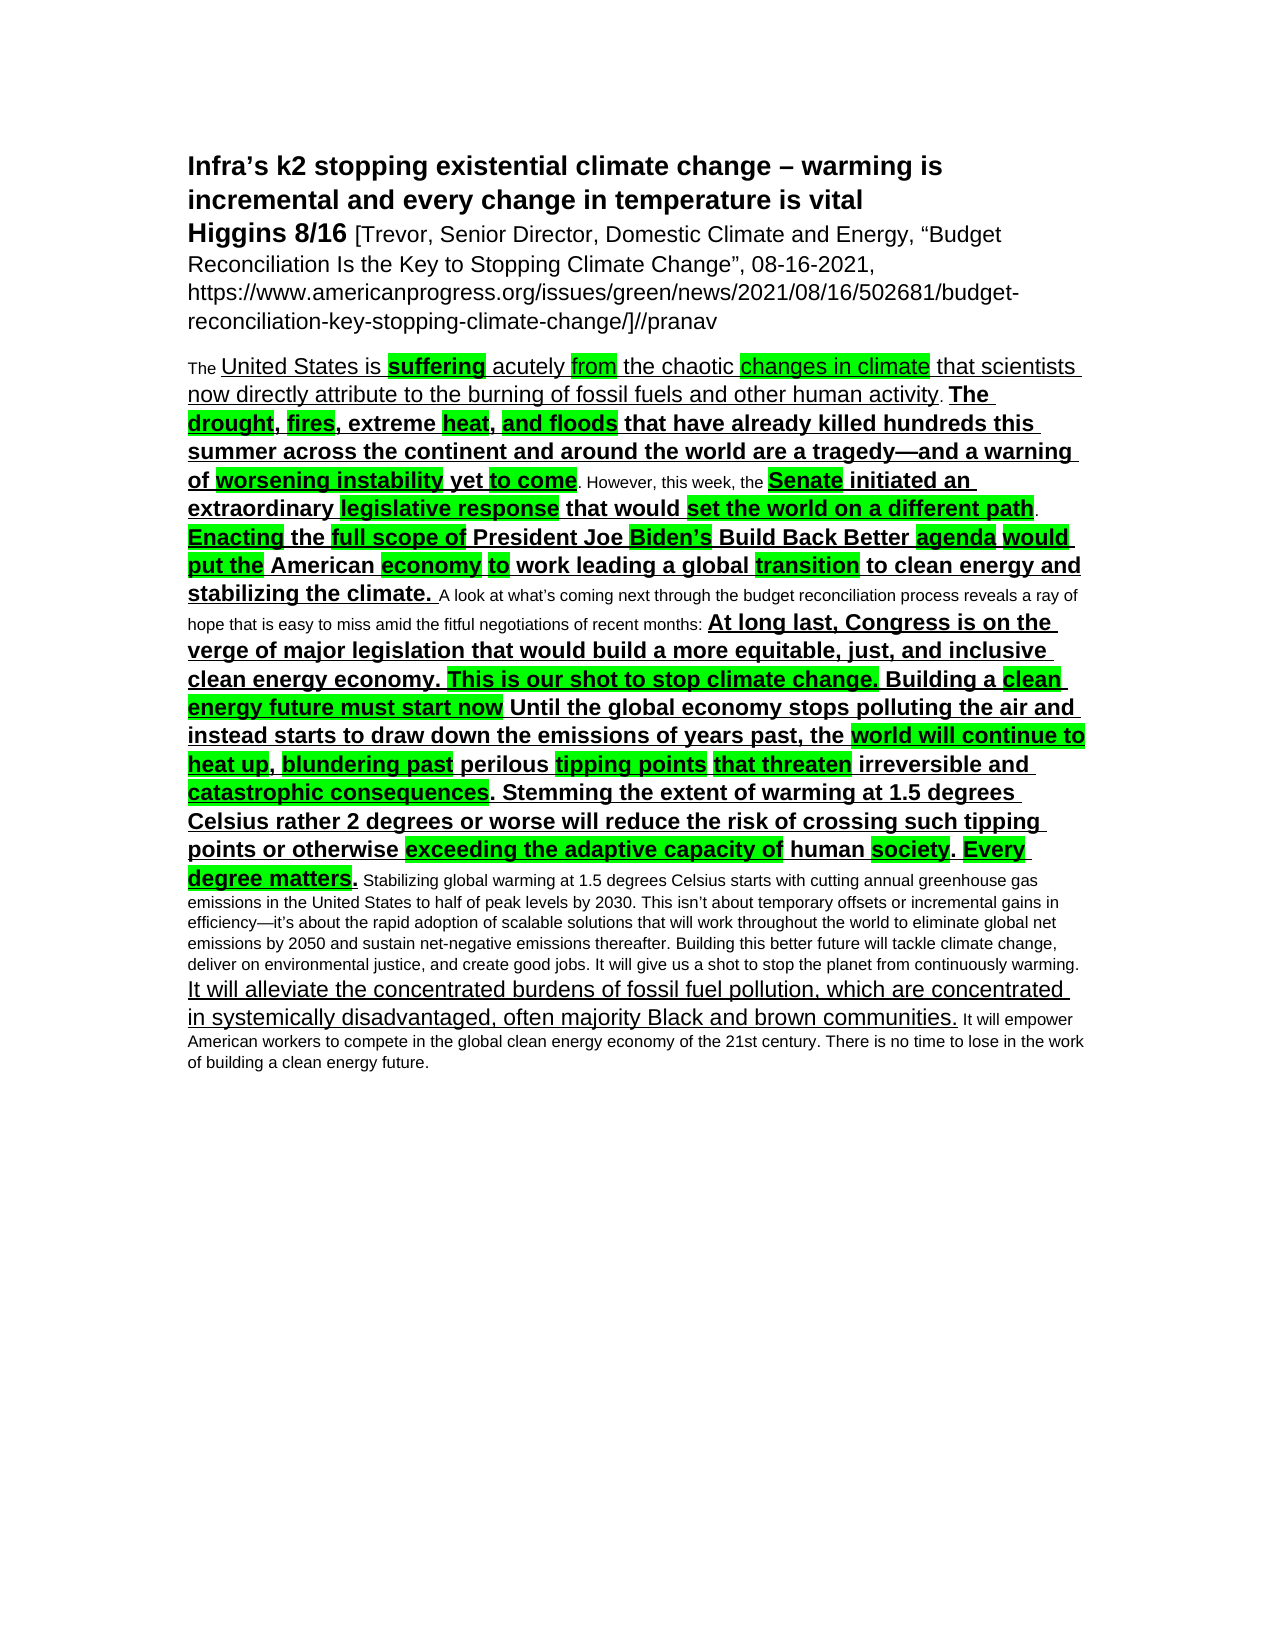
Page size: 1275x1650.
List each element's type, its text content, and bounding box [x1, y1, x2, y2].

subtitle Infra’s k2 stopping existential climate change – warming is incremental and every change in temperature is vital [187, 150, 1087, 215]
text The United States is suffering acutely from the chaotic changes in climate that scientists now directly attribute to the burning of fossil fuels and other human activity. The drought, fires, extreme heat, and floods that have already killed hundreds this summer across the continent and around the world are a tragedy—and a warning of worsening instability yet to come. However, this week, the Senate initiated an extraordinary legislative response that would set the world on a different path. Enacting the full scope of President Joe Biden’s Build Back Better agenda would put the American economy to work leading a global transition to clean energy and stabilizing the climate. A look at what’s coming next through the budget reconciliation process reveals a ray of hope that is easy to miss amid the fitful negotiations of recent months: At long last, Congress is on the verge of major legislation that would build a more equitable, just, and inclusive clean energy economy. This is our shot to stop climate change. Building a clean energy future must start now Until the global economy stops polluting the air and instead starts to draw down the emissions of years past, the world will continue to heat up, blundering past perilous tipping points that threaten irreversible and catastrophic consequences. Stemming the extent of warming at 1.5 degrees Celsius rather 2 degrees or worse will reduce the risk of crossing such tipping points or otherwise exceeding the adaptive capacity of human society. Every degree matters. Stabilizing global warming at 1.5 degrees Celsius starts with cutting annual greenhouse gas emissions in the United States to half of peak levels by 2030. This isn’t about temporary offsets or incremental gains in efficiency—it’s about the rapid adoption of scalable solutions that will work throughout the world to eliminate global net emissions by 2050 and sustain net-negative emissions thereafter. Building this better future will tackle climate change, deliver on environmental justice, and create good jobs. It will give us a shot to stop the planet from continuously warming. It will alleviate the concentrated burdens of fossil fuel pollution, which are concentrated in systemically disadvantaged, often majority Black and brown communities. It will empower American workers to compete in the global clean energy economy of the 21st century. There is no time to lose in the work of building a clean energy future. [187, 353, 1087, 1072]
text Higgins 8/16 [Trevor, Senior Director, Domestic Climate and Energy, “Budget Reconciliation Is the Key to Stopping Climate Change”, 08-16-2021, https://www.americanprogress.org/issues/green/news/2021/08/16/502681/budget-reconciliation-key-stopping-climate-change/]//pranav [187, 217, 1087, 334]
